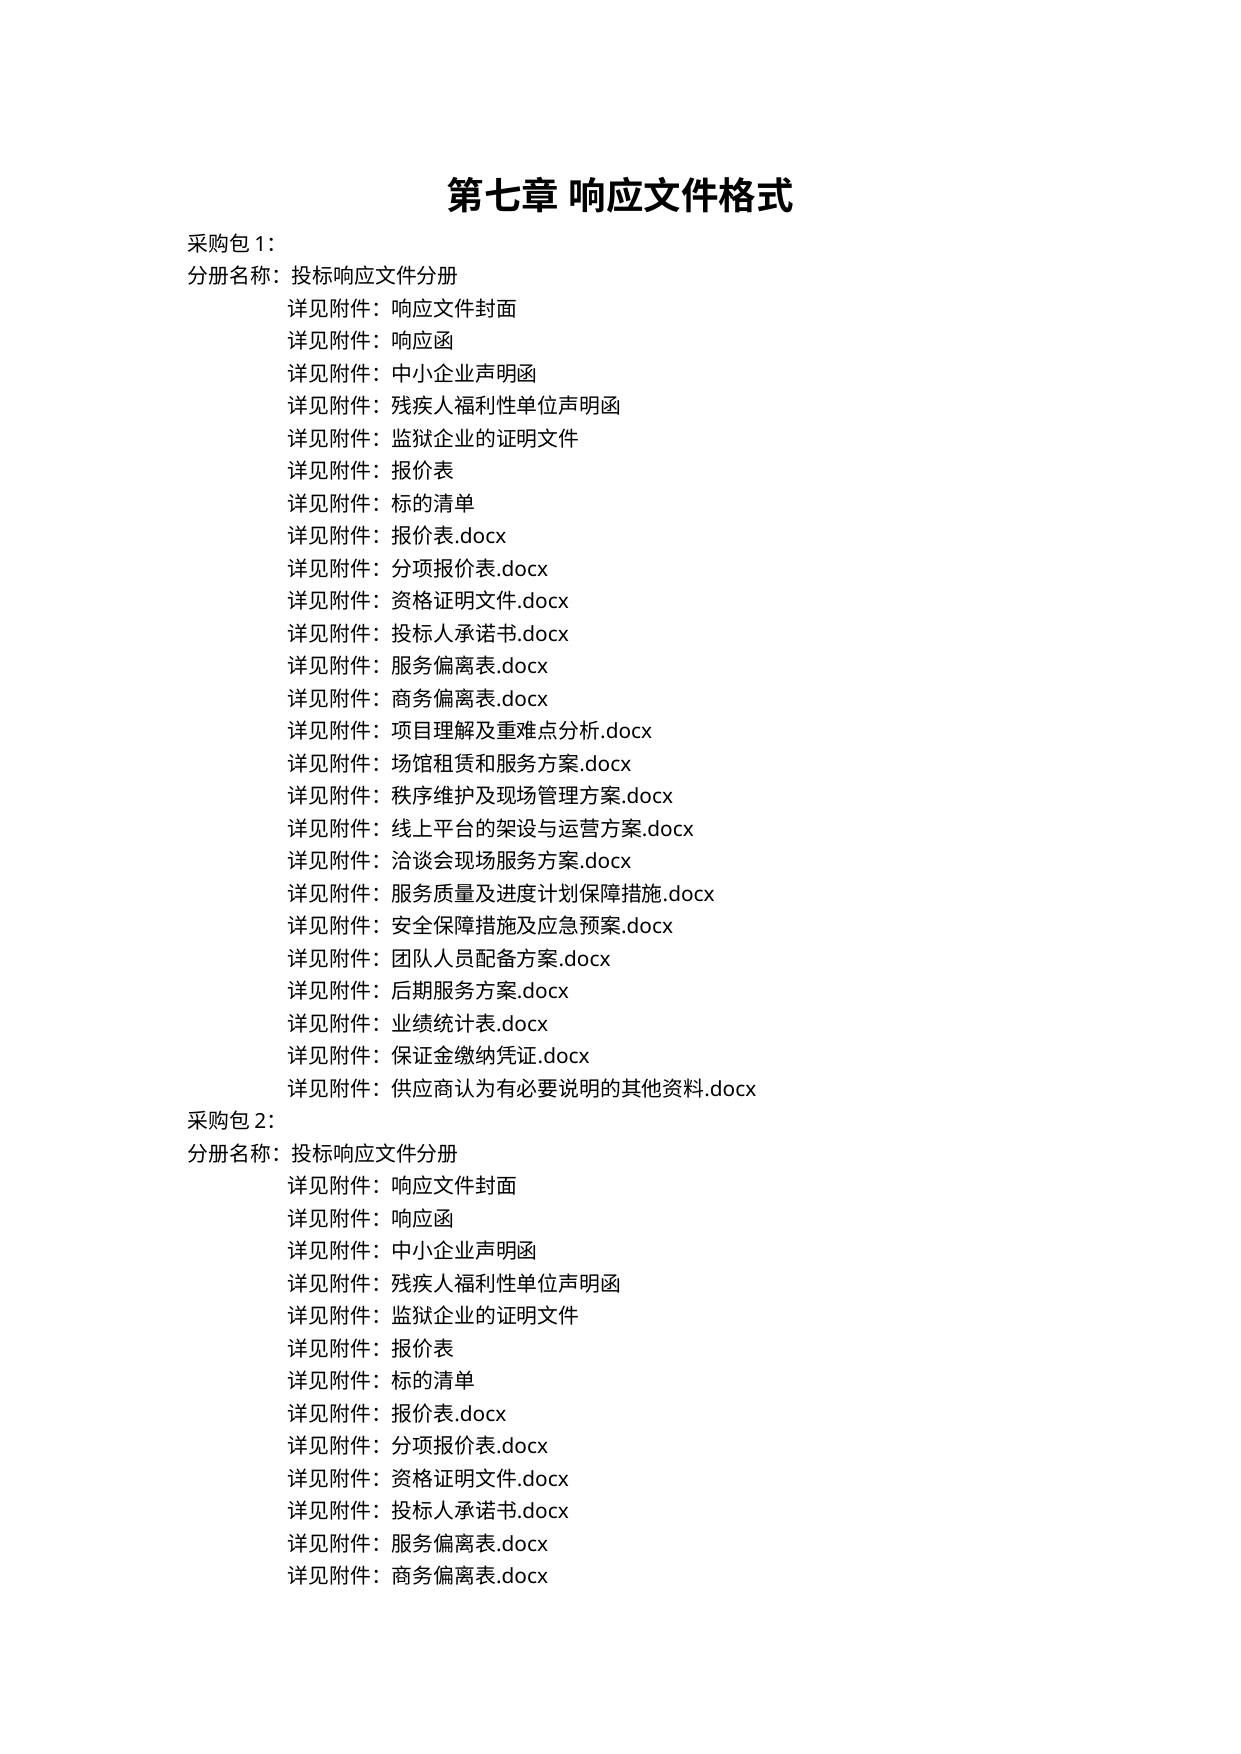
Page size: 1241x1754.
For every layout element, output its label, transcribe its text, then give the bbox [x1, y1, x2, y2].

text 详见附件：洽谈会现场服务方案.docx [187, 844, 1053, 877]
text 详见附件：投标人承诺书.docx [187, 1494, 1053, 1527]
text 详见附件：资格证明文件.docx [187, 584, 1053, 617]
text 详见附件：报价表 [187, 1332, 1053, 1364]
text 详见附件：安全保障措施及应急预案.docx [187, 909, 1053, 942]
text 分册名称：投标响应文件分册 [187, 259, 1053, 292]
text 详见附件：残疾人福利性单位声明函 [187, 389, 1053, 422]
text 详见附件：残疾人福利性单位声明函 [187, 1267, 1053, 1299]
text 详见附件：标的清单 [187, 487, 1053, 519]
text 详见附件：项目理解及重难点分析.docx [187, 714, 1053, 747]
text 详见附件：中小企业声明函 [187, 1234, 1053, 1267]
text 详见附件：团队人员配备方案.docx [187, 942, 1053, 974]
text 详见附件：报价表.docx [187, 519, 1053, 552]
text 详见附件：分项报价表.docx [187, 1429, 1053, 1462]
text 详见附件：资格证明文件.docx [187, 1462, 1053, 1494]
text 详见附件：报价表.docx [187, 1397, 1053, 1429]
text 详见附件：供应商认为有必要说明的其他资料.docx [187, 1072, 1053, 1104]
text 详见附件：响应文件封面 [187, 1169, 1053, 1202]
text 详见附件：监狱企业的证明文件 [187, 422, 1053, 454]
text 详见附件：保证金缴纳凭证.docx [187, 1039, 1053, 1072]
text 详见附件：分项报价表.docx [187, 552, 1053, 584]
text 分册名称：投标响应文件分册 [187, 1137, 1053, 1169]
text 详见附件：场馆租赁和服务方案.docx [187, 747, 1053, 779]
text 详见附件：中小企业声明函 [187, 357, 1053, 389]
text 详见附件：标的清单 [187, 1364, 1053, 1397]
text 详见附件：报价表 [187, 454, 1053, 487]
text 详见附件：投标人承诺书.docx [187, 617, 1053, 649]
text 采购包1： [187, 227, 1053, 259]
text 详见附件：后期服务方案.docx [187, 974, 1053, 1007]
text 第七章 响应文件格式 [187, 162, 1053, 227]
text 详见附件：响应文件封面 [187, 292, 1053, 324]
text 详见附件：秩序维护及现场管理方案.docx [187, 779, 1053, 812]
text 详见附件：服务偏离表.docx [187, 649, 1053, 682]
text 采购包2： [187, 1104, 1053, 1137]
text 详见附件：商务偏离表.docx [187, 1559, 1053, 1592]
text 详见附件：商务偏离表.docx [187, 682, 1053, 714]
text 详见附件：服务质量及进度计划保障措施.docx [187, 877, 1053, 909]
text 详见附件：线上平台的架设与运营方案.docx [187, 812, 1053, 844]
text 详见附件：服务偏离表.docx [187, 1527, 1053, 1559]
text 详见附件：响应函 [187, 324, 1053, 357]
text 详见附件：业绩统计表.docx [187, 1007, 1053, 1039]
text 详见附件：响应函 [187, 1202, 1053, 1234]
text 详见附件：监狱企业的证明文件 [187, 1299, 1053, 1332]
